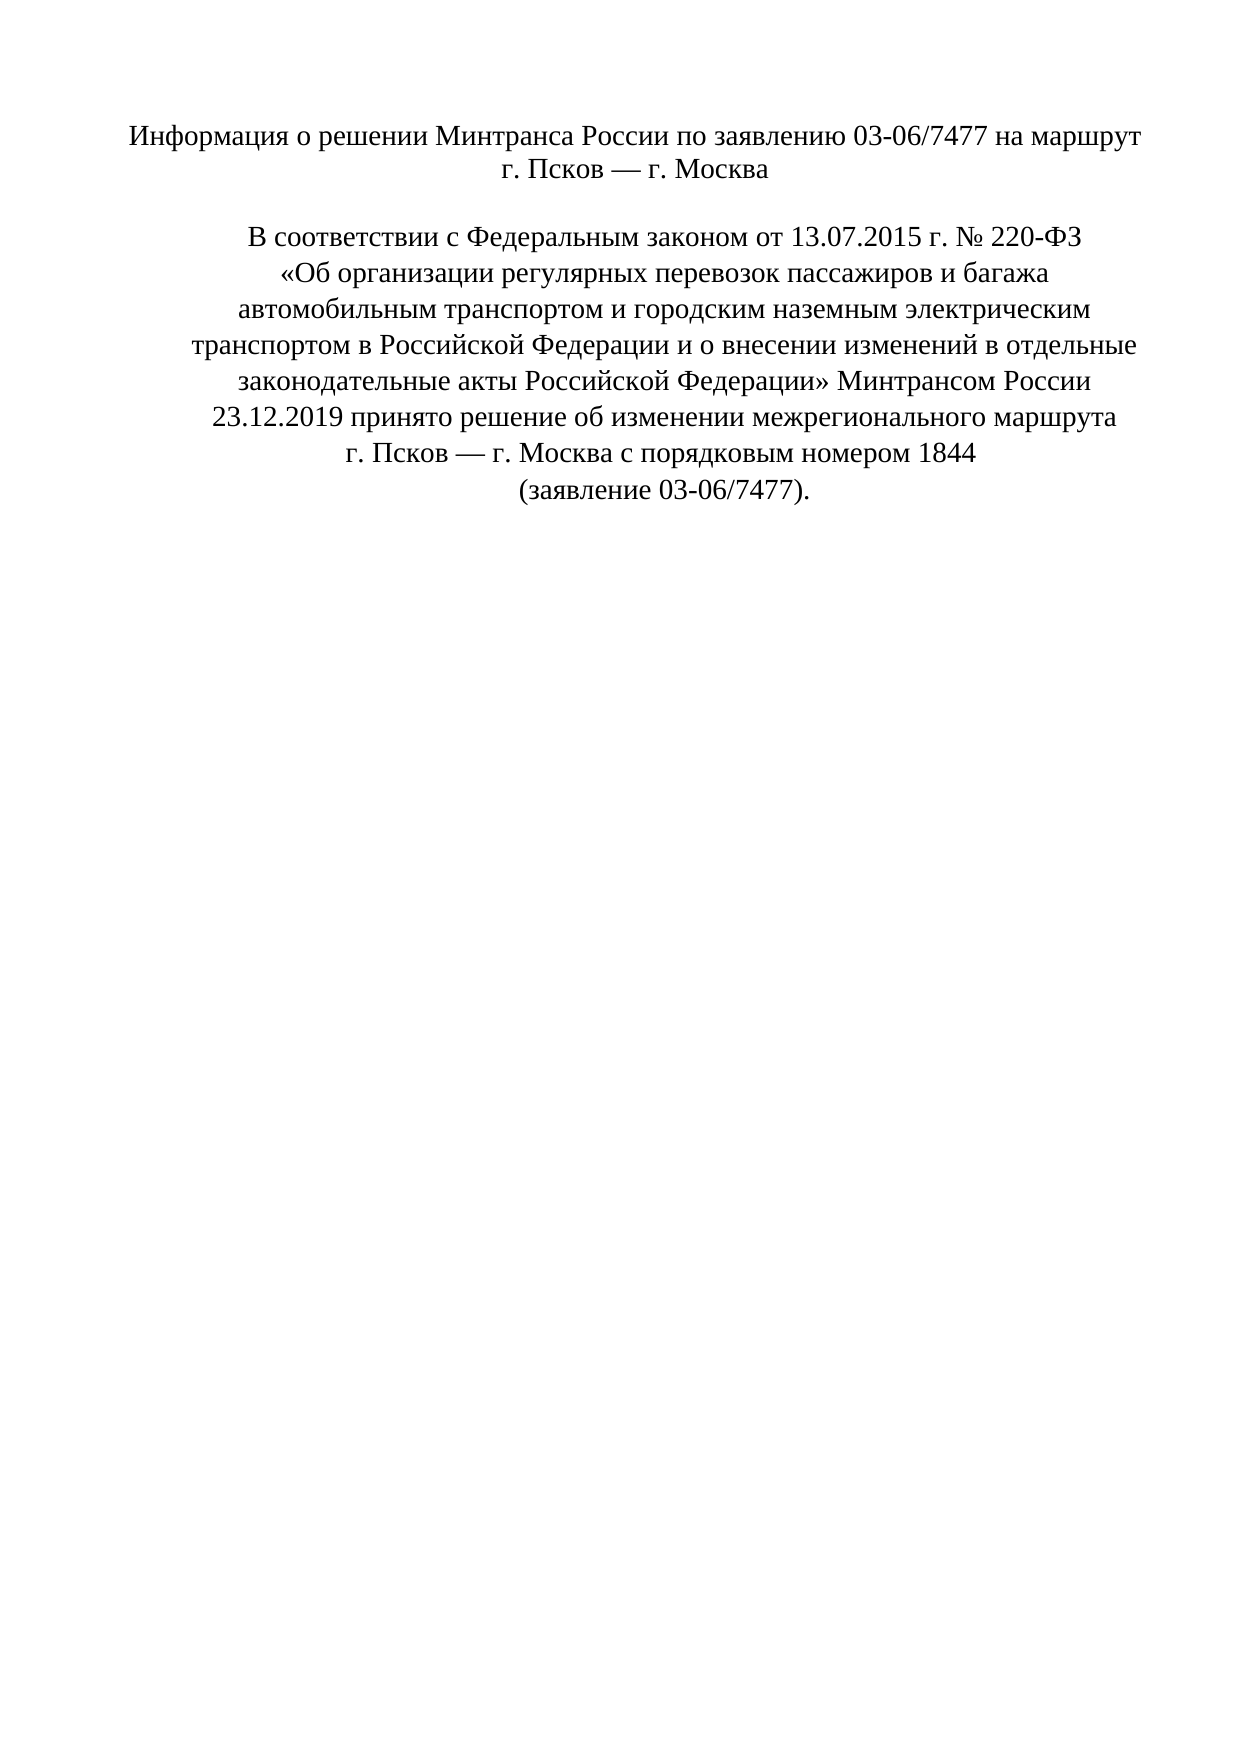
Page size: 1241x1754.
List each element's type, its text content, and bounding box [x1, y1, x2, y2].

text В соответствии с Федеральным законом от 13.07.2015 г. № 220-ФЗ «Об организации регулярных перевозок пассажиров и багажа автомобильным транспортом и городским наземным электрическим транспортом в Российской Федерации и о внесении изменений в отдельные законодательные акты Российской Федерации» Минтрансом России 23.12.2019 принято решение об изменении межрегионального маршрута г. Псков — г. Москва с порядковым номером 1844 (заявление 03-06/7477). [177, 219, 1152, 505]
text Информация о решении Минтранса России по заявлению 03-06/7477 на маршрут г. Псков — г. Москва [118, 118, 1152, 185]
